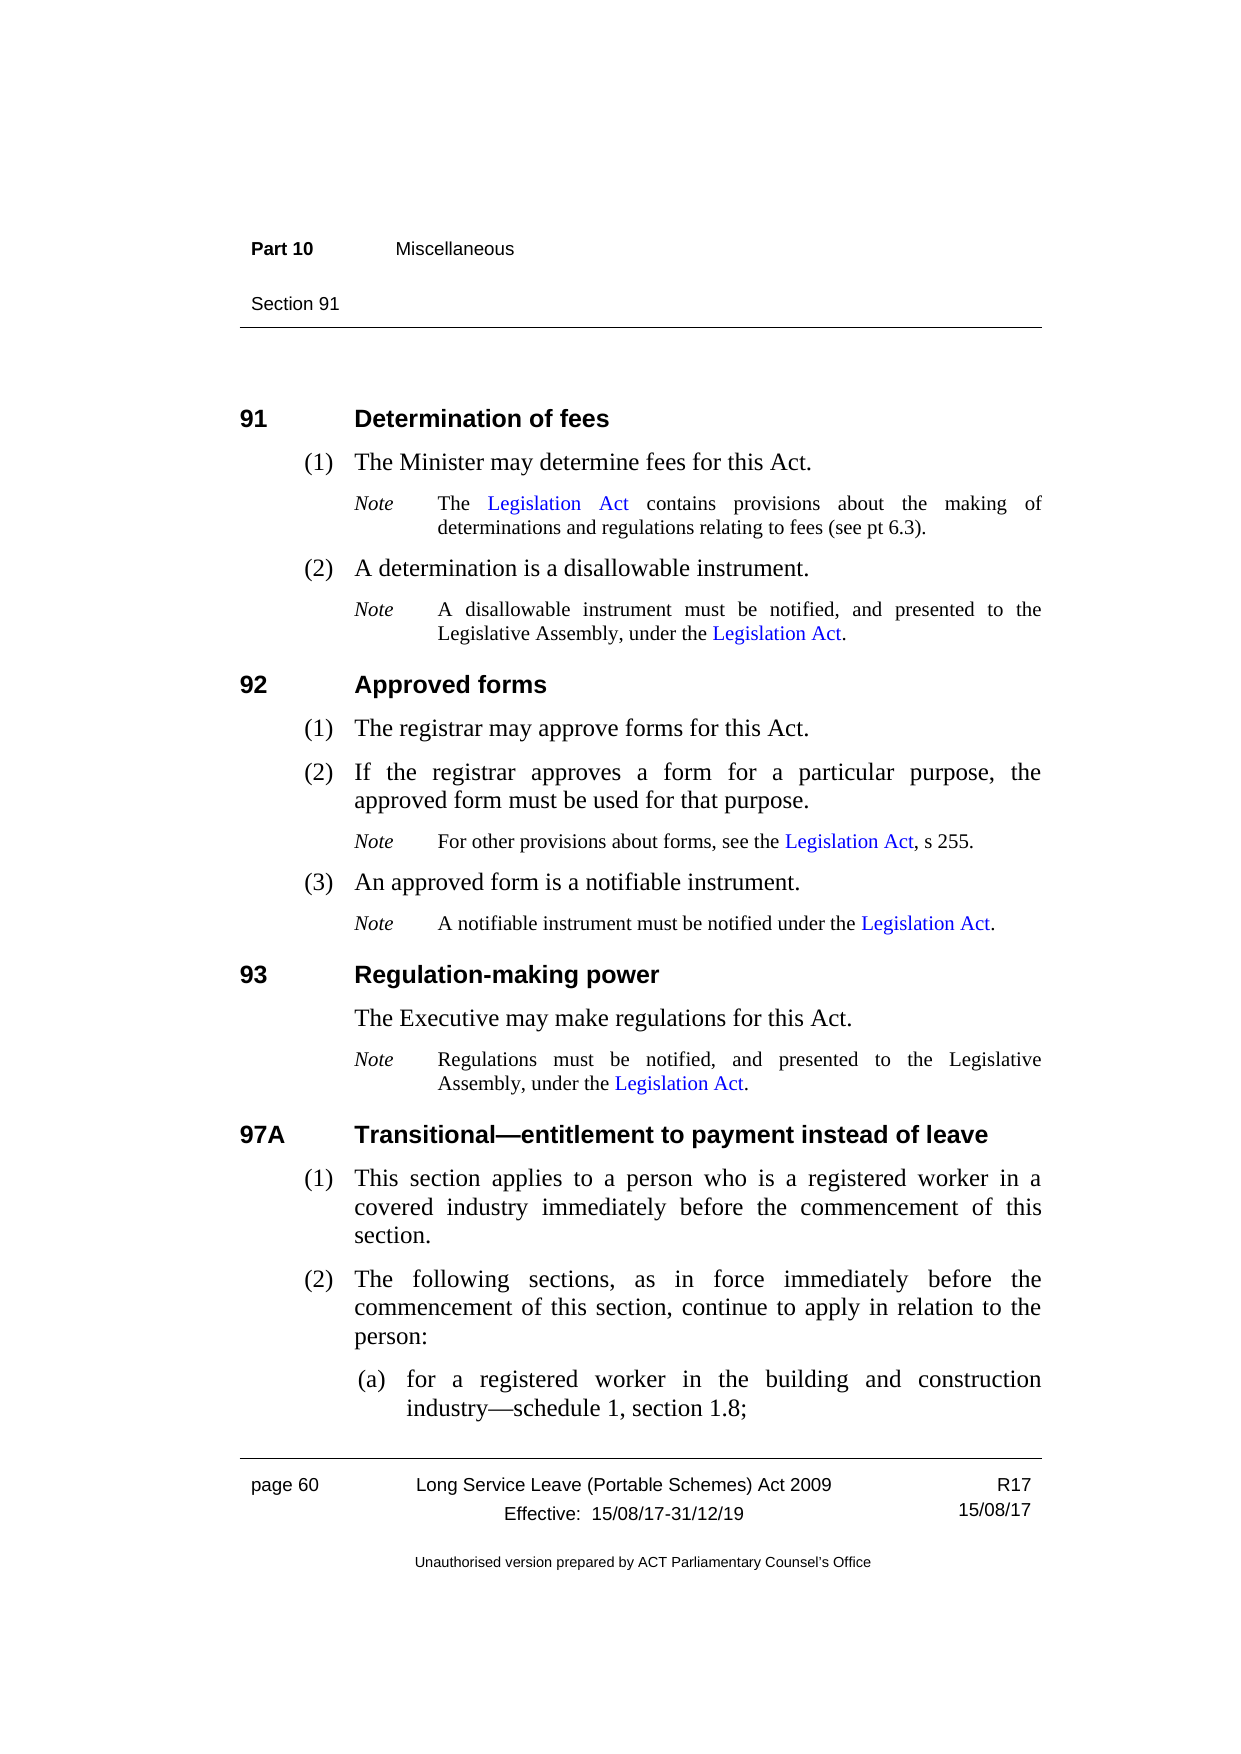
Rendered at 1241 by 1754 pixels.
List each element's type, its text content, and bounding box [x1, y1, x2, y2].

text 91 Determination of fees [239, 404, 1042, 433]
text Note The Legislation Act contains provisions about the making of determinations and regulations relating to fees (see pt 6.3). [354, 491, 1042, 539]
text Note Regulations must be notified, and presented to the Legislative Assembly, under the Legislation Act. [354, 1046, 1042, 1094]
text (1) This section applies to a person who is a registered worker in a covered industry immediately before the commencement of this section. [239, 1163, 1042, 1249]
text Note A notifiable instrument must be notified under the Legislation Act. [354, 911, 1042, 935]
text (2) If the registrar approves a form for a particular purpose, the approved form must be used for that purpose. [239, 757, 1042, 814]
text (1) The Minister may determine fees for this Act. [239, 447, 1042, 476]
text 97A Transitional—entitlement to payment instead of leave [239, 1119, 1042, 1148]
text (2) A determination is a disallowable instrument. [239, 553, 1042, 582]
text (a) for a registered worker in the building and construction industry—schedule 1, section 1.8; [239, 1364, 1042, 1422]
text (2) The following sections, as in force immediately before the commencement of this section, continue to apply in relation to the person: [239, 1264, 1042, 1350]
text 93 Regulation-making power [239, 960, 1042, 988]
text 92 Approved forms [239, 670, 1042, 699]
text (1) The registrar may approve forms for this Act. [239, 713, 1042, 742]
text The Executive may make regulations for this Act. [354, 1003, 1042, 1032]
text Note For other provisions about forms, see the Legislation Act, s 255. [354, 829, 1042, 853]
text Note A disallowable instrument must be notified, and presented to the Legislative Assembly, under the Legislation Act. [354, 597, 1042, 645]
text (3) An approved form is a notifiable instrument. [239, 867, 1042, 896]
